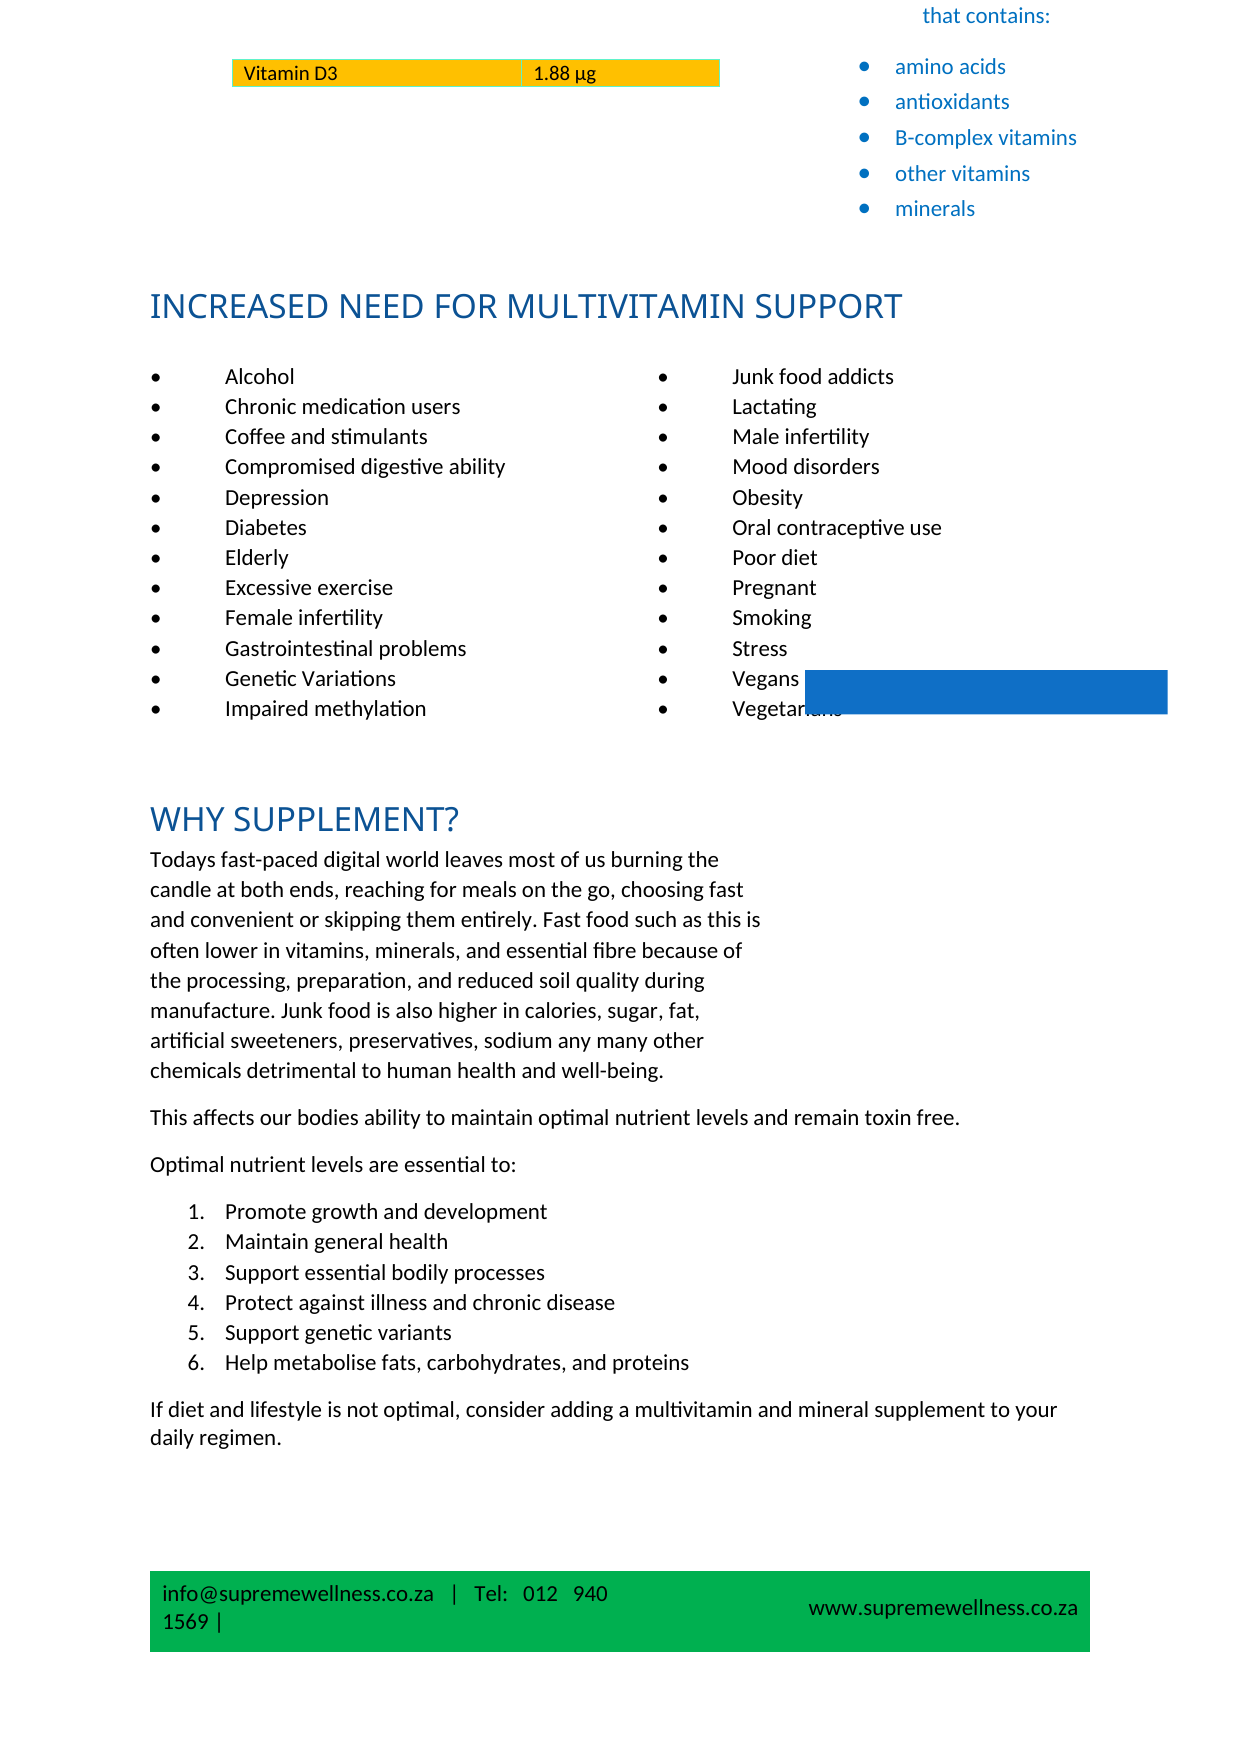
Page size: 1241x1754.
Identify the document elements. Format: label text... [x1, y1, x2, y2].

list Smoking [657, 603, 1090, 632]
list Obesity [657, 483, 1090, 511]
list Alcohol [150, 362, 583, 390]
list Coffee and stimulants [150, 422, 583, 450]
list Mood disorders [657, 452, 1090, 481]
list Pregnant [657, 573, 1090, 601]
list Oral contraceptive use [657, 513, 1090, 541]
text This affects our bodies ability to maintain optimal nutrient levels and remain toxin free. [150, 1103, 1090, 1132]
subtitle WHY SUPPLEMENT? [150, 796, 1090, 842]
list Impaired methylation [150, 694, 583, 722]
text If diet and lifestyle is not optimal, consider adding a multivitamin and mineral supplement to your daily regimen. [150, 1395, 1090, 1451]
list Male infertility [657, 422, 1090, 450]
list Help metabolise fats, carbohydrates, and proteins [187, 1348, 1090, 1376]
list Promote growth and development [187, 1197, 1090, 1225]
list Maintain general health [187, 1227, 1090, 1256]
list Elderly [150, 543, 583, 571]
list Stress [657, 634, 1090, 662]
list Excessive exercise [150, 573, 583, 601]
table_cell Vitamin D3 [233, 60, 521, 86]
list Vegans [657, 664, 1090, 692]
list Junk food addicts [657, 362, 1090, 390]
list Diabetes [150, 513, 583, 541]
list Female infertility [150, 603, 583, 632]
list Compromised digestive ability [150, 452, 583, 481]
list Support genetic variants [187, 1318, 1090, 1346]
list Lactating [657, 392, 1090, 420]
list Support essential bodily processes [187, 1258, 1090, 1286]
list Vegetarians [657, 694, 1090, 722]
list Poor diet [657, 543, 1090, 571]
table_cell 1.88 μg [522, 60, 719, 86]
list Protect against illness and chronic disease [187, 1288, 1090, 1316]
list Chronic medication users [150, 392, 583, 420]
list Gastrointestinal problems [150, 634, 583, 662]
list Todays fast-paced digital world leaves most of us burning the candle at both ends, reaching for meals on the go, choosing fast and convenient or skipping them entirely. Fast food such as this is often lower in vitamins, minerals, and essential fibre because of the processing, preparation, and reduced soil quality during manufacture. Junk food is also higher in calories, sugar, fat, artificial sweeteners, preservatives, sodium any many other chemicals detrimental to human health and well-being. [150, 845, 1090, 1085]
list Genetic Variations [150, 664, 583, 692]
text Optimal nutrient levels are essential to: [150, 1150, 1090, 1178]
subtitle INCREASED NEED FOR MULTIVITAMIN SUPPORT [150, 282, 1090, 328]
list Depression [150, 483, 583, 511]
